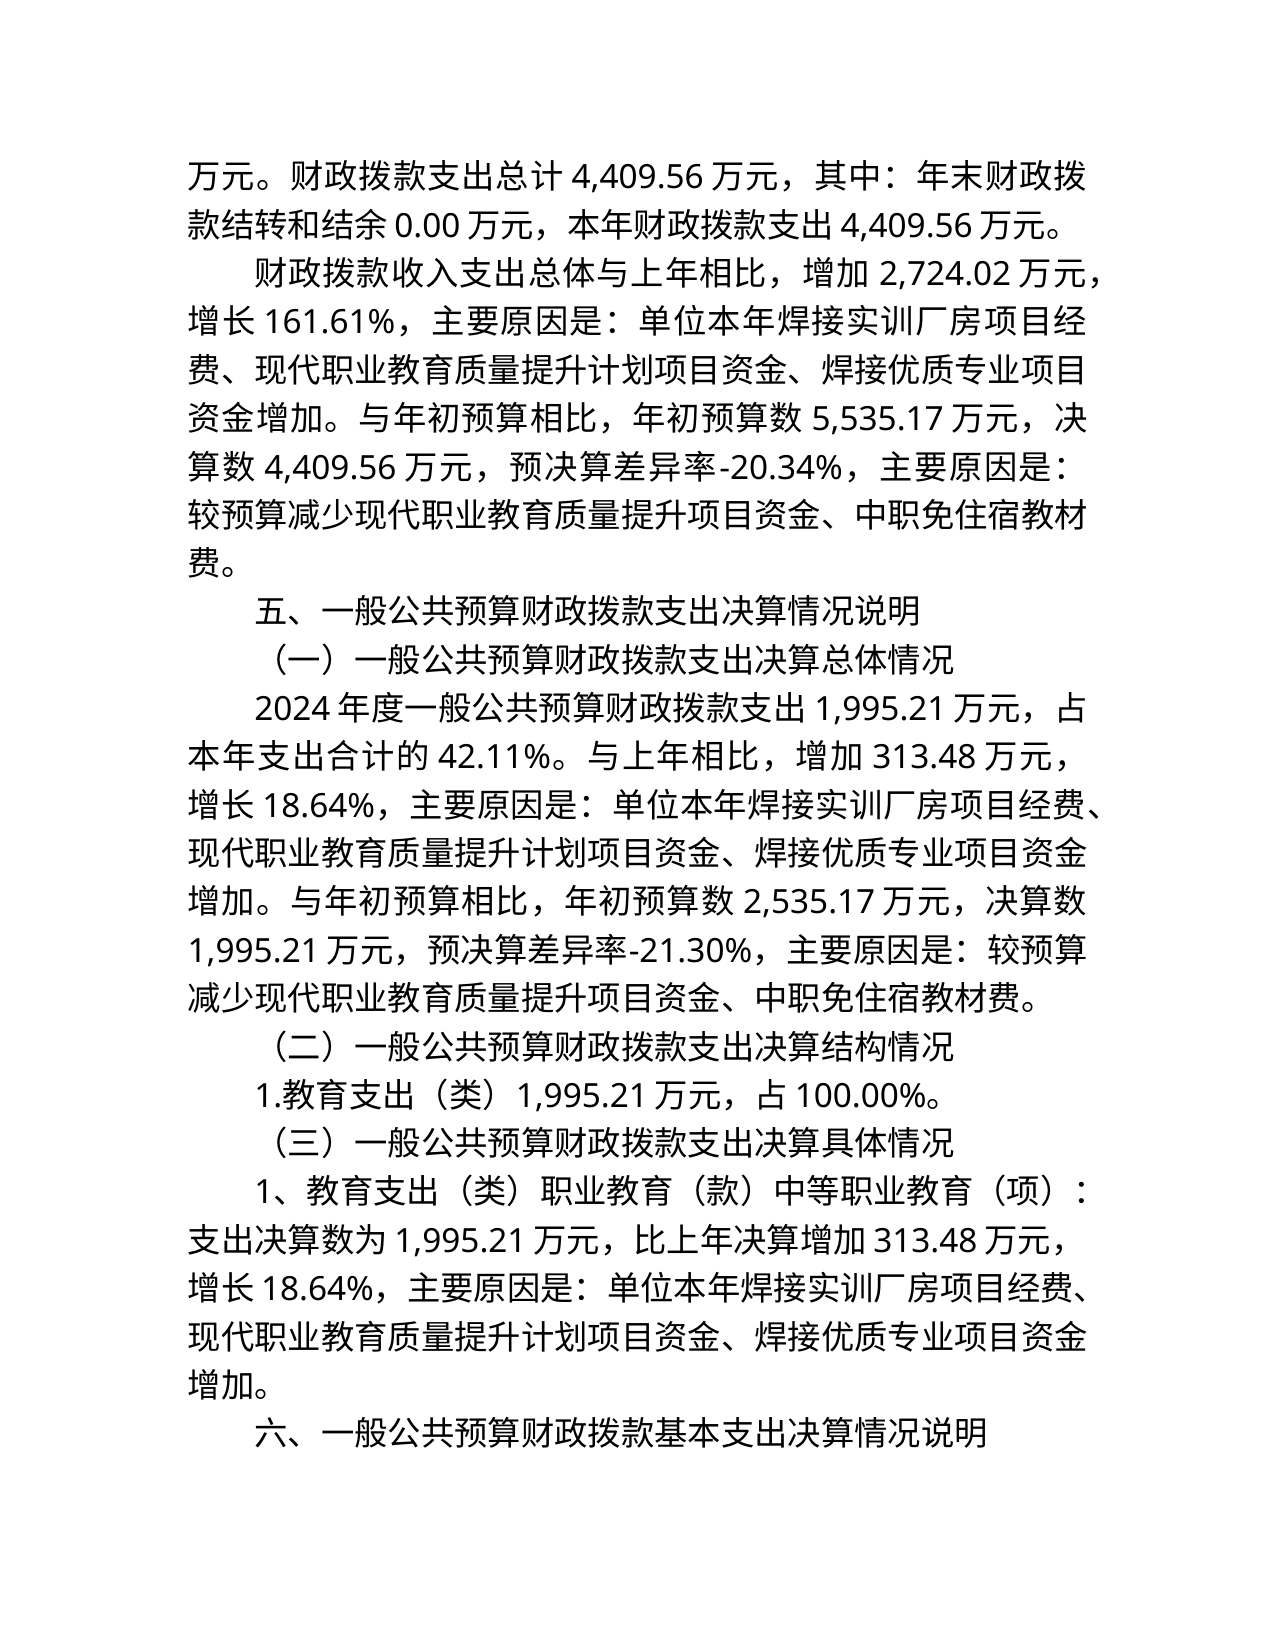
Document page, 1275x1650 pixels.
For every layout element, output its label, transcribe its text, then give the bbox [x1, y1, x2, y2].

text 财政拨款收入支出总体与上年相比，增加2,724.02万元，增长161.61%，主要原因是：单位本年焊接实训厂房项目经费、现代职业教育质量提升计划项目资金、焊接优质专业项目资金增加。与年初预算相比，年初预算数5,535.17万元，决算数4,409.56万元，预决算差异率-20.34%，主要原因是：较预算减少现代职业教育质量提升项目资金、中职免住宿教材费。 [187, 247, 1087, 585]
text 1.教育支出（类）1,995.21万元，占100.00%。 [187, 1069, 1087, 1117]
text 2024年度一般公共预算财政拨款支出1,995.21万元，占本年支出合计的42.11%。与上年相比，增加313.48万元，增长18.64%，主要原因是：单位本年焊接实训厂房项目经费、现代职业教育质量提升计划项目资金、焊接优质专业项目资金增加。与年初预算相比，年初预算数2,535.17万元，决算数1,995.21万元，预决算差异率-21.30%，主要原因是：较预算减少现代职业教育质量提升项目资金、中职免住宿教材费。 [187, 682, 1087, 1020]
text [187, 150, 1087, 247]
text 1、教育支出（类）职业教育（款）中等职业教育（项）：支出决算数为1,995.21万元，比上年决算增加313.48万元，增长18.64%，主要原因是：单位本年焊接实训厂房项目经费、现代职业教育质量提升计划项目资金、焊接优质专业项目资金增加。 [187, 1165, 1087, 1407]
text 六、一般公共预算财政拨款基本支出决算情况说明 [187, 1407, 1087, 1455]
text （二）一般公共预算财政拨款支出决算结构情况 [187, 1020, 1087, 1069]
text （三）一般公共预算财政拨款支出决算具体情况 [187, 1117, 1087, 1165]
text 五、一般公共预算财政拨款支出决算情况说明 [187, 585, 1087, 633]
text （一）一般公共预算财政拨款支出决算总体情况 [187, 633, 1087, 682]
